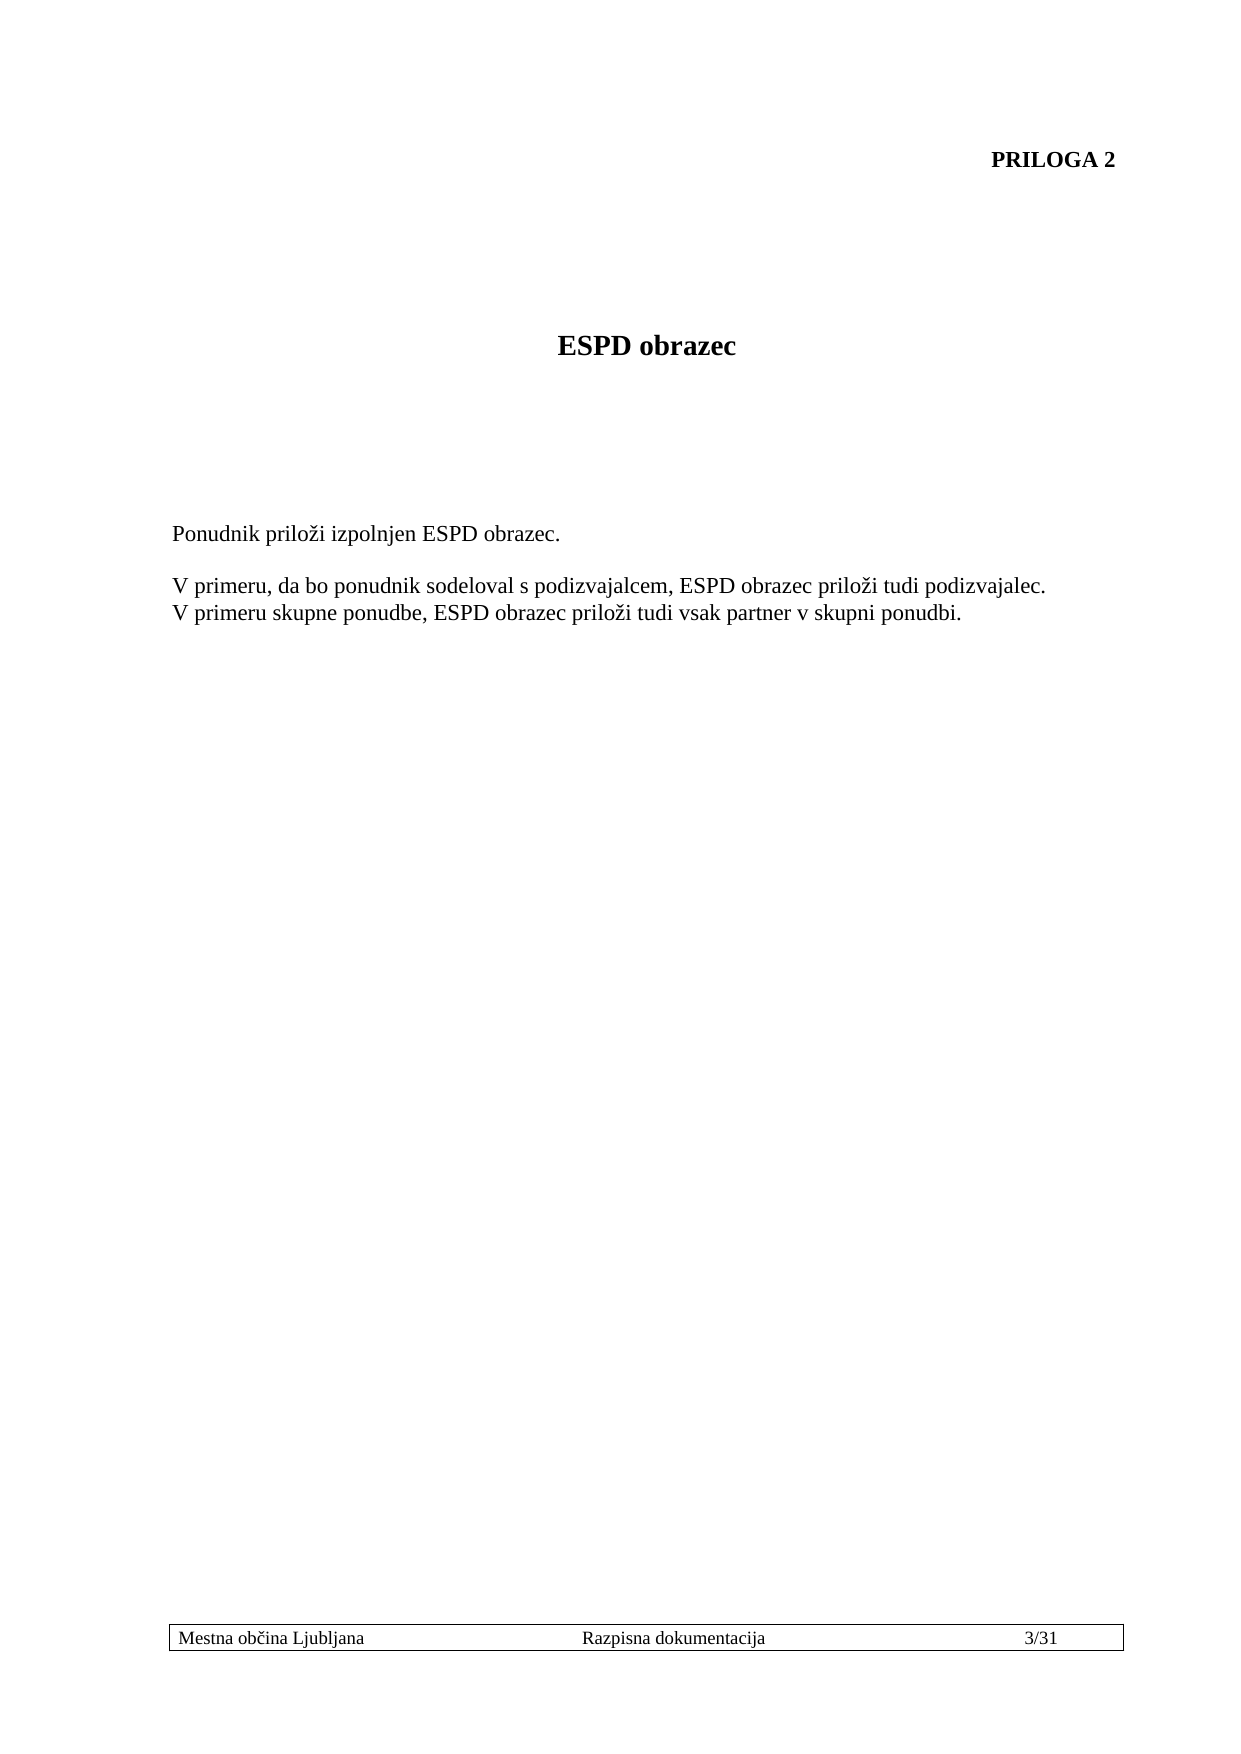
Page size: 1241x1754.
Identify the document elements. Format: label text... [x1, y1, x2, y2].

text V primeru, da bo ponudnik sodeloval s podizvajalcem, ESPD obrazec priloži tudi podizvajalec. [172, 572, 1115, 599]
text PRILOGA 2 [178, 146, 1115, 172]
text Ponudnik priloži izpolnjen ESPD obrazec. [172, 519, 1115, 546]
text ESPD obrazec [178, 328, 1115, 361]
text V primeru skupne ponudbe, ESPD obrazec priloži tudi vsak partner v skupni ponudbi. [172, 599, 1115, 625]
